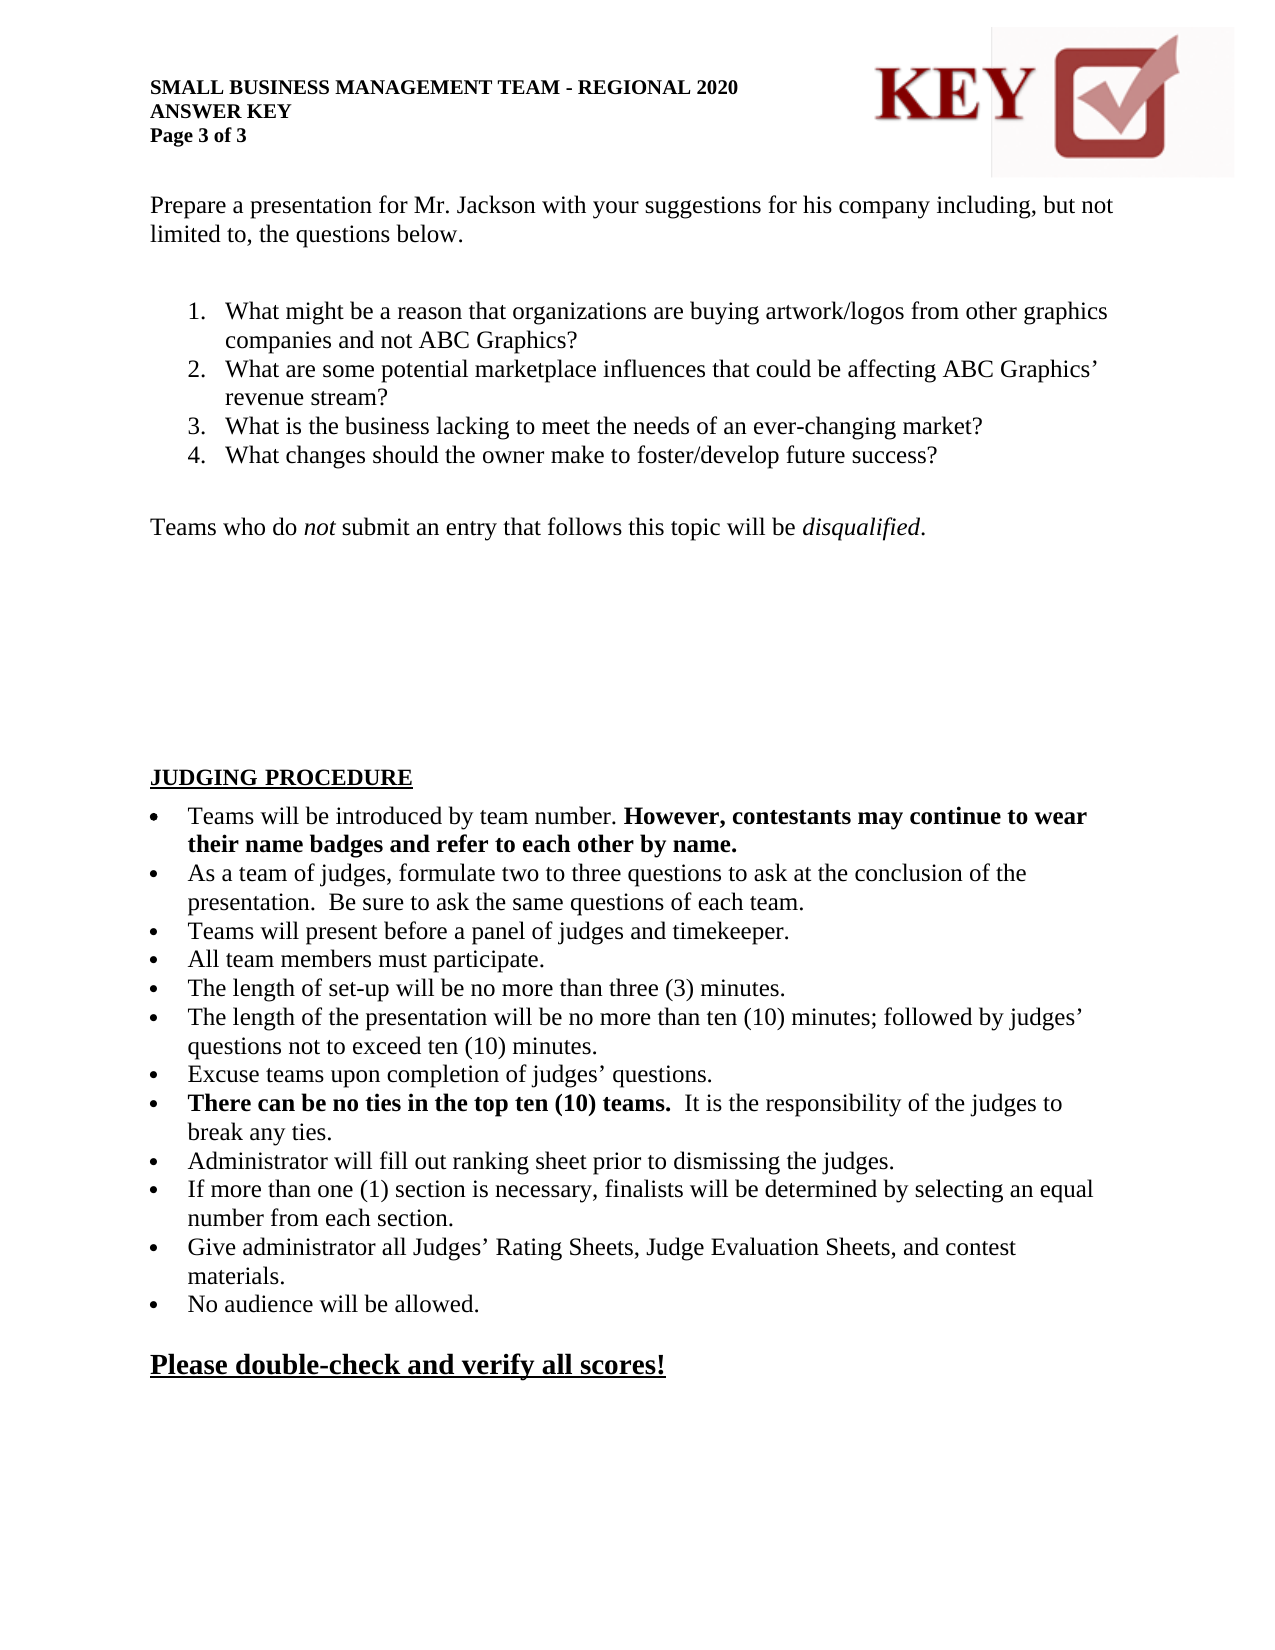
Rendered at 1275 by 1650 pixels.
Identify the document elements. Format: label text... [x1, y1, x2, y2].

picture [867, 27, 1233, 176]
list Administrator will fill out ranking sheet prior to dismissing the judges. [150, 1146, 1097, 1174]
text Prepare a presentation for Mr. Jackson with your suggestions for his company including, but not limited to, the questions below. [150, 190, 1144, 248]
list The length of the presentation will be no more than ten (10) minutes; followed by judges’ questions not to exceed ten (10) minutes. [150, 1002, 1144, 1059]
list If more than one (1) section is necessary, finalists will be determined by selecting an equal number from each section. [150, 1174, 1097, 1232]
text judging procedure [150, 758, 1097, 791]
list As a team of judges, formulate two to three questions to ask at the conclusion of the presentation. Be sure to ask the same questions of each team. [150, 858, 1144, 916]
list Teams will present before a panel of judges and timekeeper. [150, 916, 1144, 944]
list Give administrator all Judges’ Rating Sheets, Judge Evaluation Sheets, and contest materials. [150, 1232, 1097, 1289]
list Excuse teams upon completion of judges’ questions. [150, 1059, 1097, 1088]
list What is the business lacking to meet the needs of an ever-changing market? [187, 411, 1144, 440]
list Teams will be introduced by team number. However, contestants may continue to wear their name badges and refer to each other by name. [150, 801, 1097, 858]
list What might be a reason that organizations are buying artwork/logos from other graphics companies and not ABC Graphics? [187, 296, 1144, 354]
list All team members must participate. [150, 944, 1144, 973]
list What are some potential marketplace influences that could be affecting ABC Graphics’ revenue stream? [187, 354, 1144, 411]
text Teams who do not submit an entry that follows this topic will be disqualified. [150, 512, 1144, 541]
text Please double-check and verify all scores! [150, 1347, 1144, 1381]
list The length of set-up will be no more than three (3) minutes. [150, 973, 1144, 1002]
list What changes should the owner make to foster/develop future success? [187, 440, 1144, 469]
list There can be no ties in the top ten (10) teams. It is the responsibility of the judges to break any ties. [150, 1088, 1097, 1146]
list No audience will be allowed. [150, 1289, 1097, 1318]
